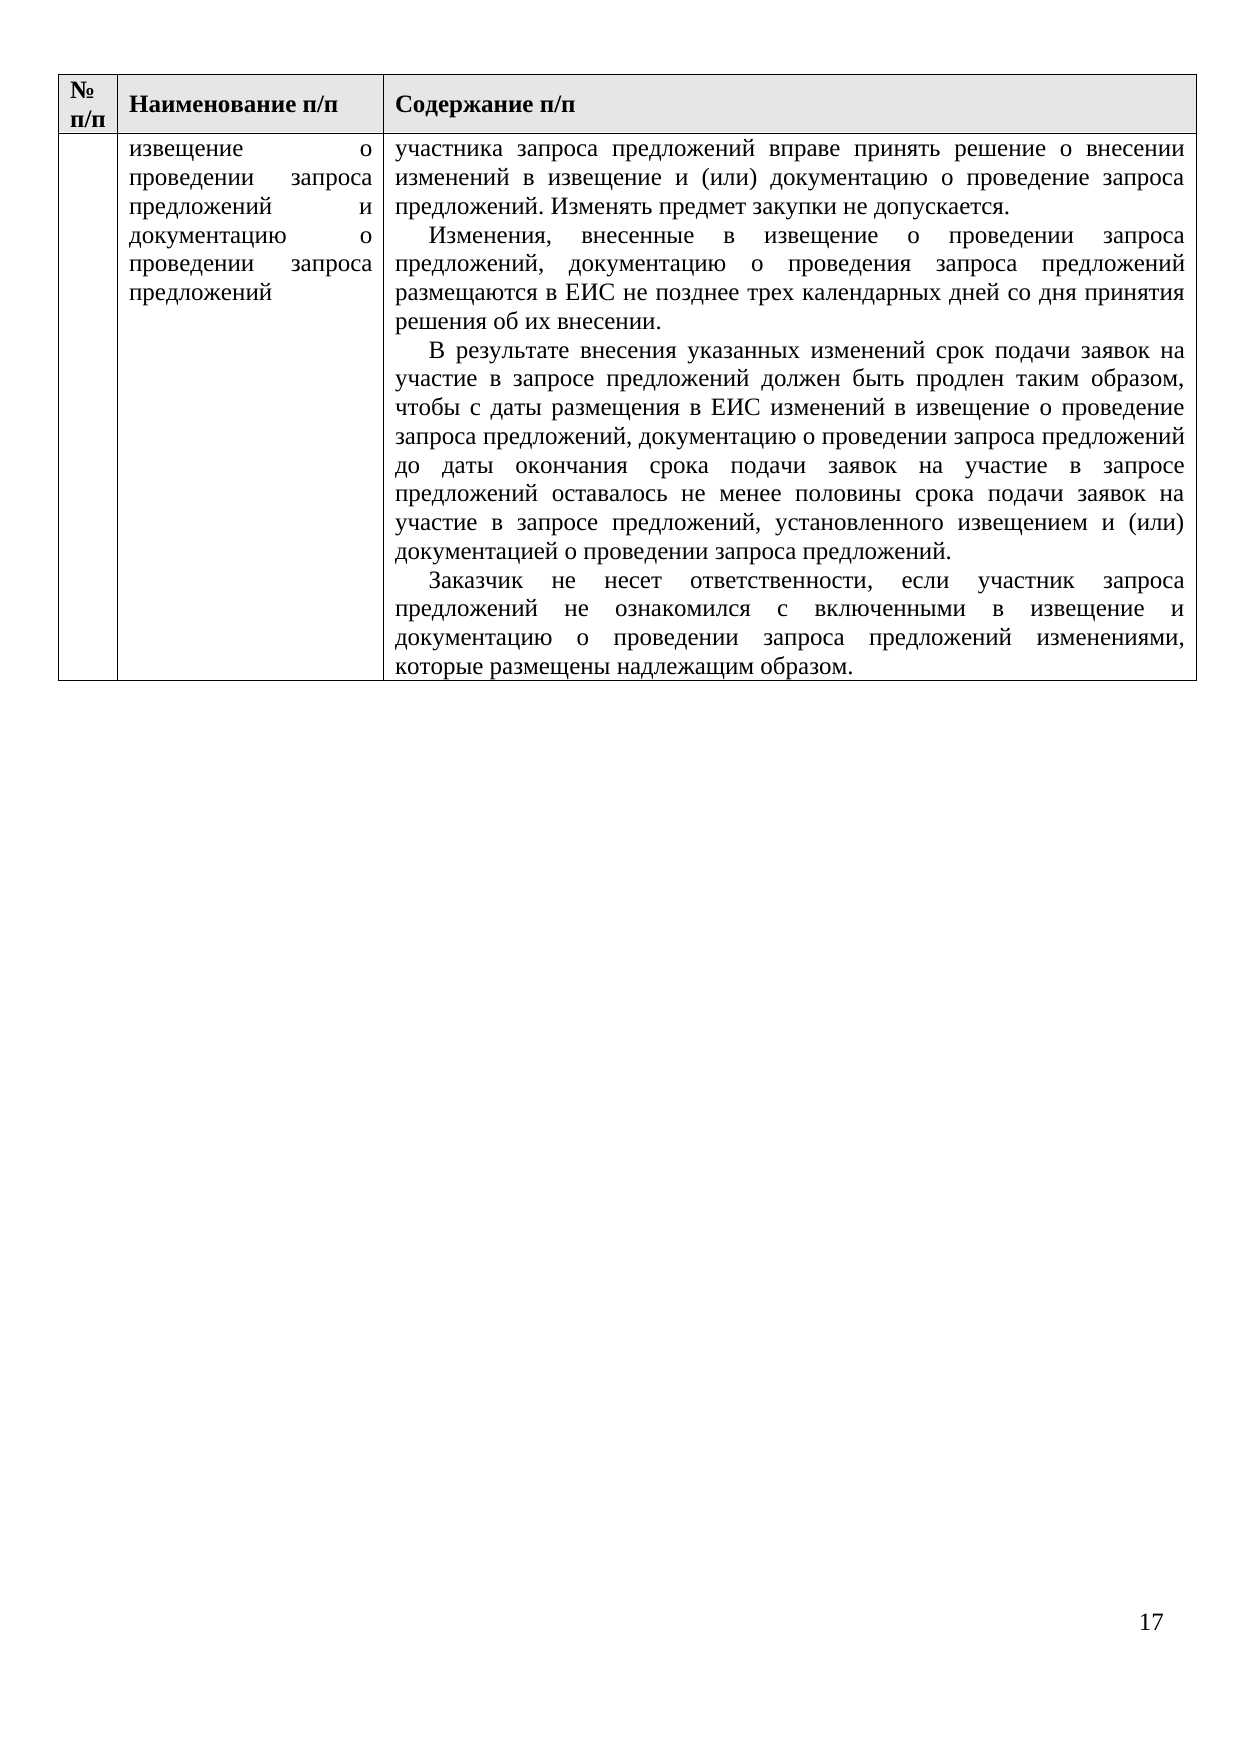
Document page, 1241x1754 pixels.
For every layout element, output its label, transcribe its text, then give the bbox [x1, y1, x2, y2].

table_header № п/п [59, 75, 117, 132]
table_header Содержание п/п [384, 75, 1196, 132]
table_header Наименование п/п [118, 75, 383, 132]
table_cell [118, 134, 383, 680]
table_cell [59, 134, 117, 680]
